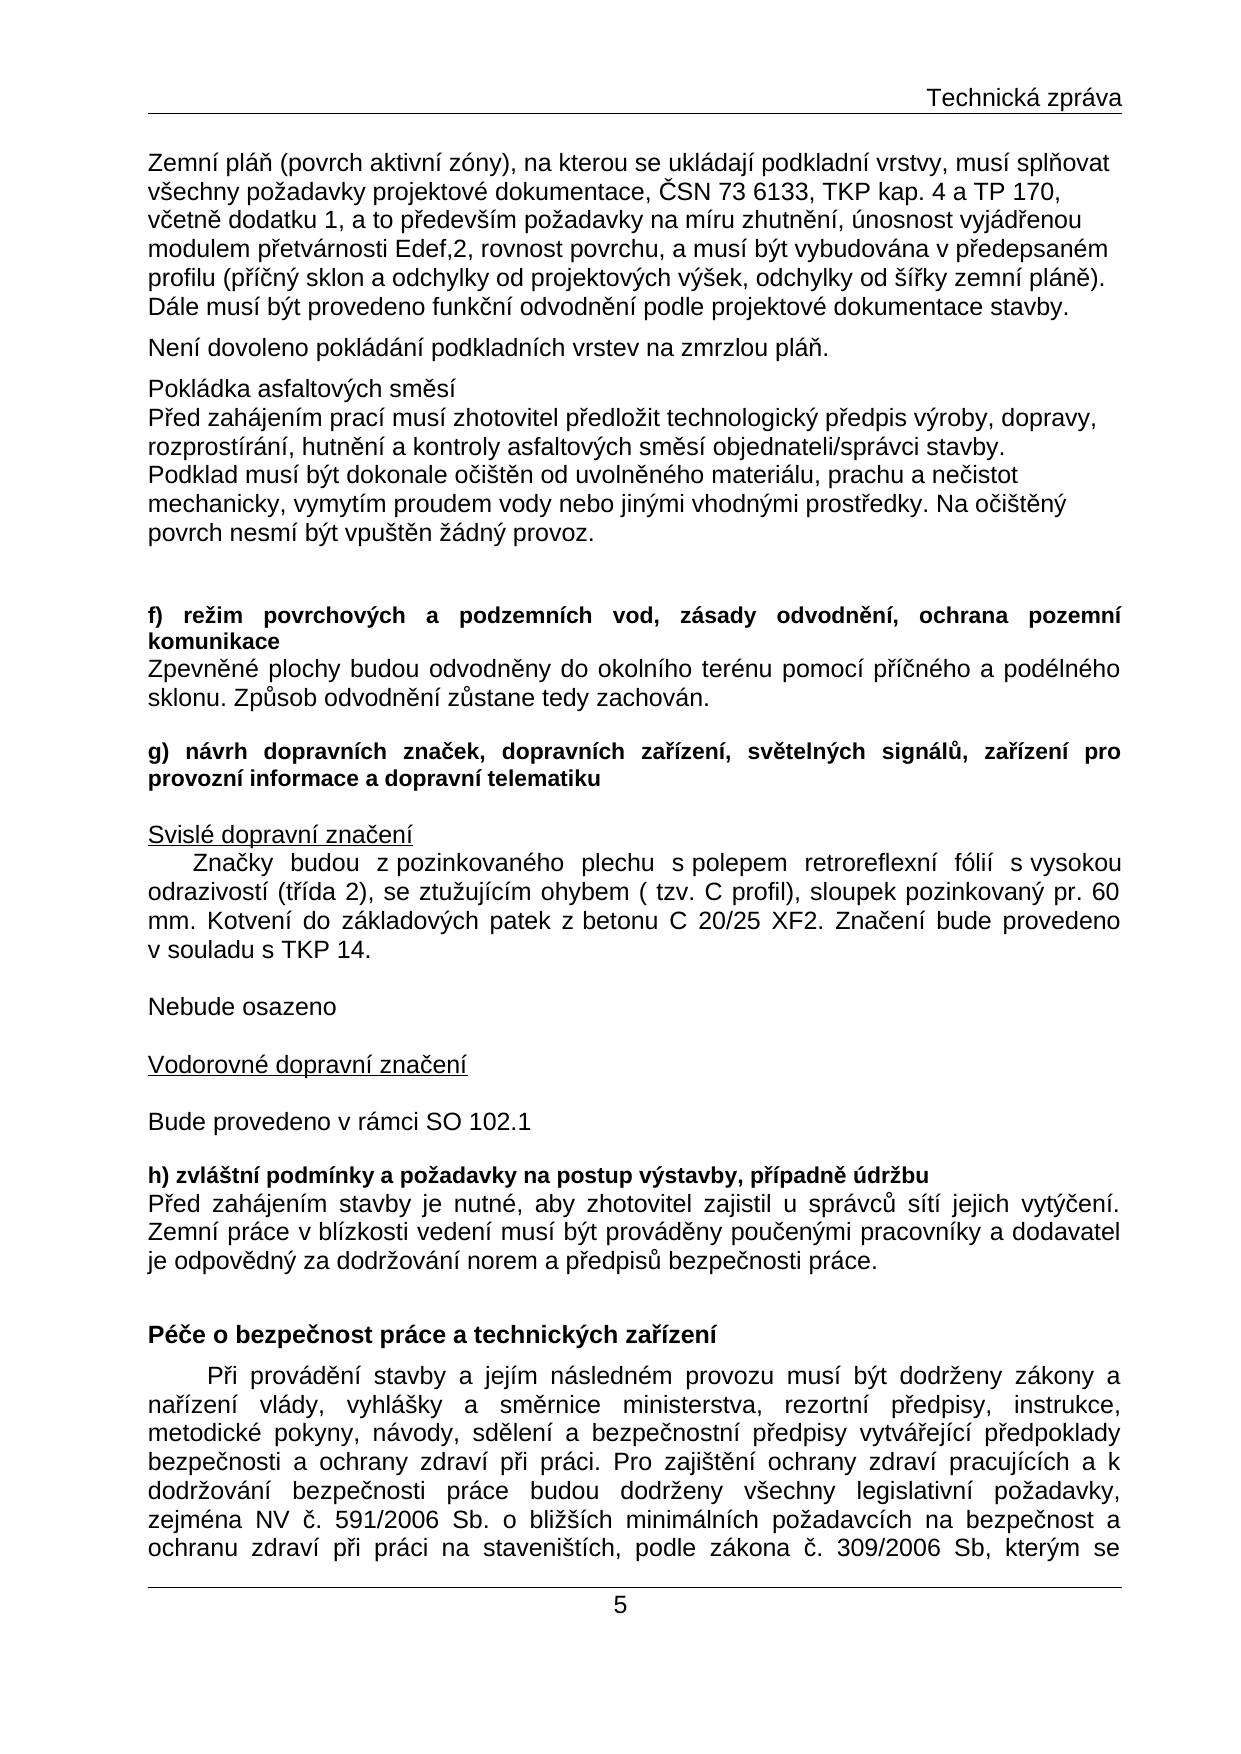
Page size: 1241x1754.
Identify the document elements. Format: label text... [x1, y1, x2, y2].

text Pokládka asfaltových směsí [148, 374, 1122, 403]
text Zpevněné plochy budou odvodněny do okolního terénu pomocí příčného a podélného sklonu. Způsob odvodnění zůstane tedy zachován. [148, 654, 1122, 712]
text Podklad musí být dokonale očištěn od uvolněného materiálu, prachu a nečistot mechanicky, vymytím proudem vody nebo jinými vhodnými prostředky. Na očištěný povrch nesmí být vpuštěn žádný provoz. [148, 460, 1122, 546]
text h) zvláštní podmínky a požadavky na postup výstavby, případně údržbu [148, 1162, 1122, 1188]
text Bude provedeno v rámci SO 102.1 [148, 1107, 1122, 1136]
text Nebude osazeno [148, 992, 1122, 1021]
text Vodorovné dopravní značení [148, 1049, 1122, 1078]
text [148, 1361, 1122, 1562]
text f) režim povrchových a podzemních vod, zásady odvodnění, ochrana pozemní komunikace [148, 602, 1122, 654]
text Před zahájením prací musí zhotovitel předložit technologický předpis výroby, dopravy, rozprostírání, hutnění a kontroly asfaltových směsí objednateli/správci stavby. [148, 403, 1122, 460]
text Zemní pláň (povrch aktivní zóny), na kterou se ukládají podkladní vrstvy, musí splňovat všechny požadavky projektové dokumentace, ČSN 73 6133, TKP kap. 4 a TP 170, včetně dodatku 1, a to především požadavky na míru zhutnění, únosnost vyjádřenou modulem přetvárnosti Edef,2, rovnost povrchu, a musí být vybudována v předepsaném profilu (příčný sklon a odchylky od projektových výšek, odchylky od šířky zemní pláně). Dále musí být provedeno funkční odvodnění podle projektové dokumentace stavby. [148, 148, 1122, 320]
text Není dovoleno pokládání podkladních vrstev na zmrzlou pláň. [148, 333, 1122, 361]
text Péče o bezpečnost práce a technických zařízení [148, 1320, 1122, 1348]
text Svislé dopravní značení [148, 819, 1122, 848]
text Značky budou z pozinkovaného plechu s polepem retroreflexní fólií s vysokou odrazivostí (třída 2), se ztužujícím ohybem ( tzv. C profil), sloupek pozinkovaný pr. 60 mm. Kotvení do základových patek z betonu C 20/25 XF2. Značení bude provedeno v souladu s TKP 14. [148, 848, 1122, 963]
text Před zahájením stavby je nutné, aby zhotovitel zajistil u správců sítí jejich vytýčení. Zemní práce v blízkosti vedení musí být prováděny poučenými pracovníky a dodavatel je odpovědný za dodržování norem a předpisů bezpečnosti práce. [148, 1188, 1122, 1275]
text g) návrh dopravních značek, dopravních zařízení, světelných signálů, zařízení pro provozní informace a dopravní telematiku [148, 738, 1122, 791]
